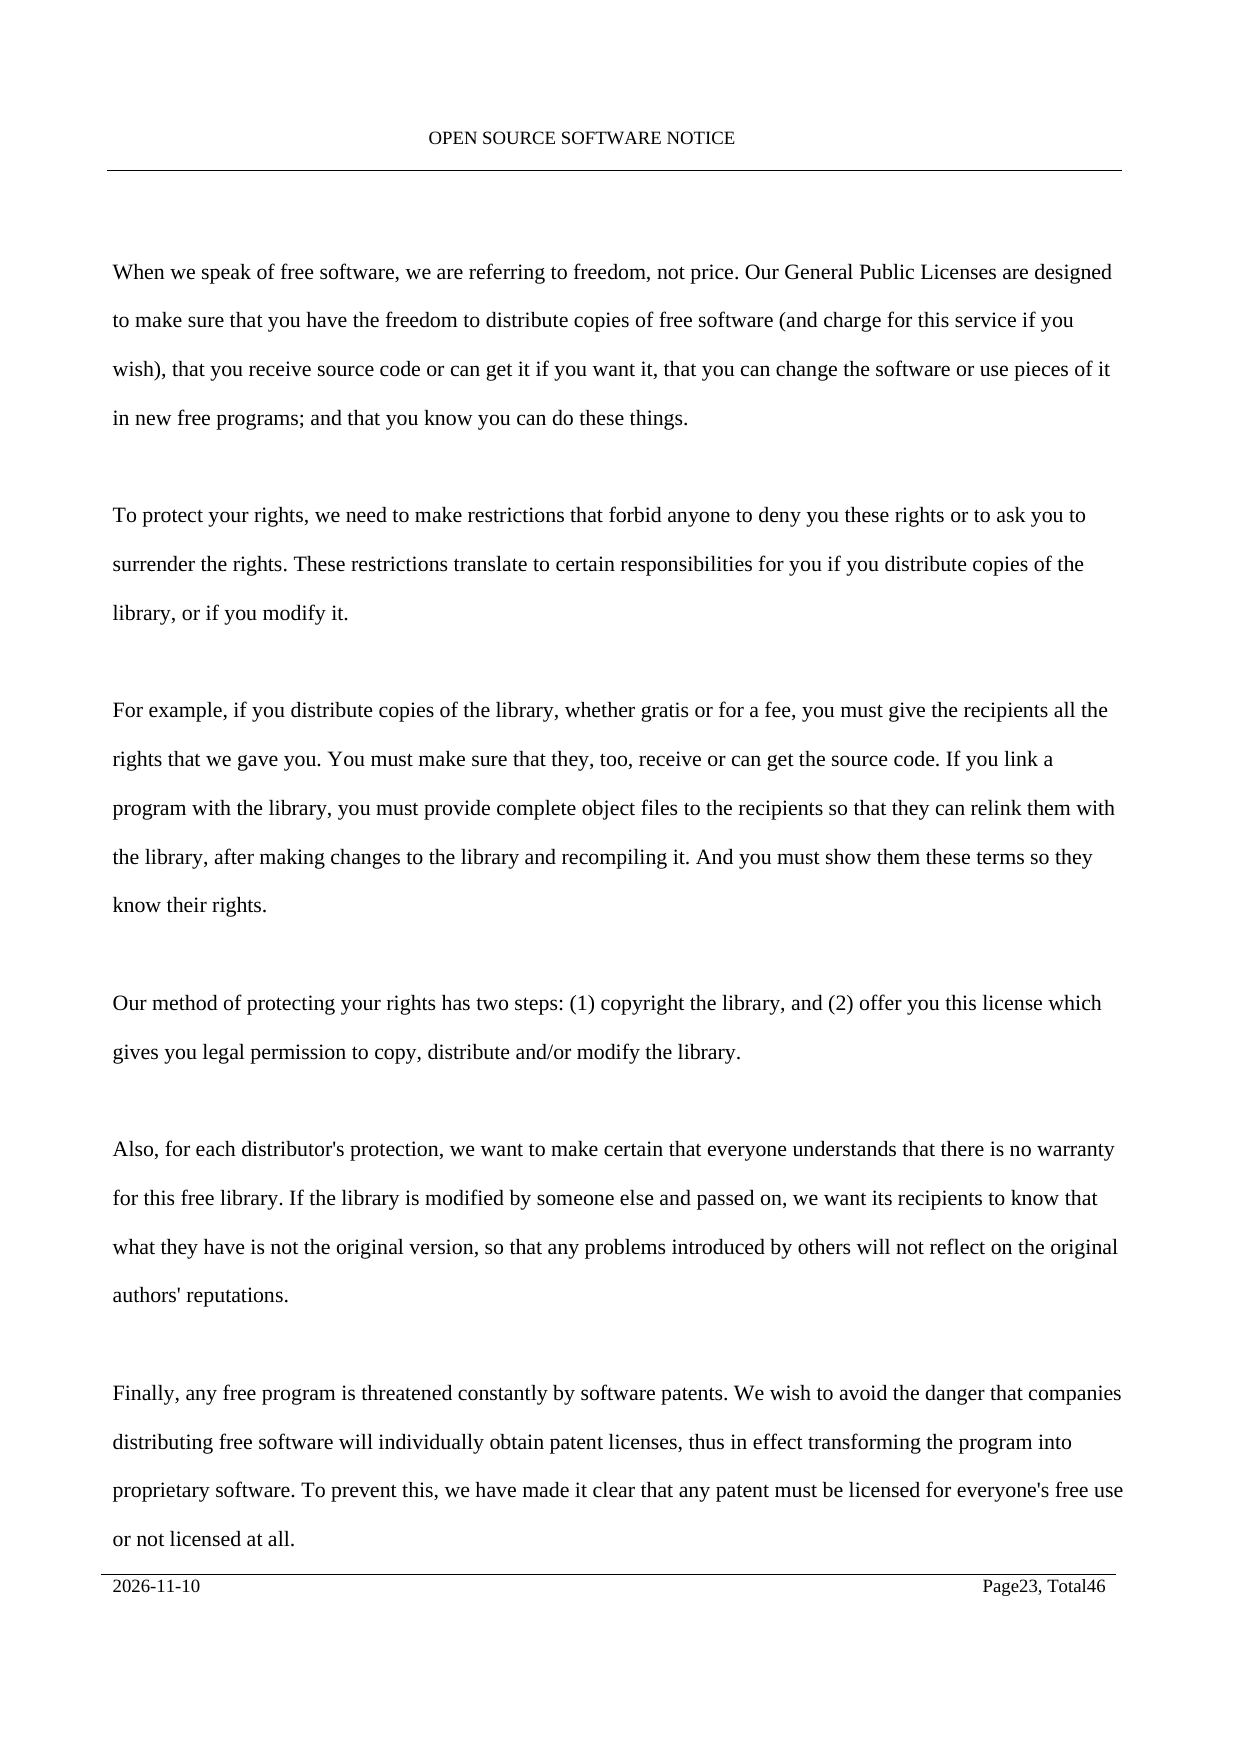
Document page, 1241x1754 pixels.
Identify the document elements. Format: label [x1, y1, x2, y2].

text [112, 206, 1128, 1555]
